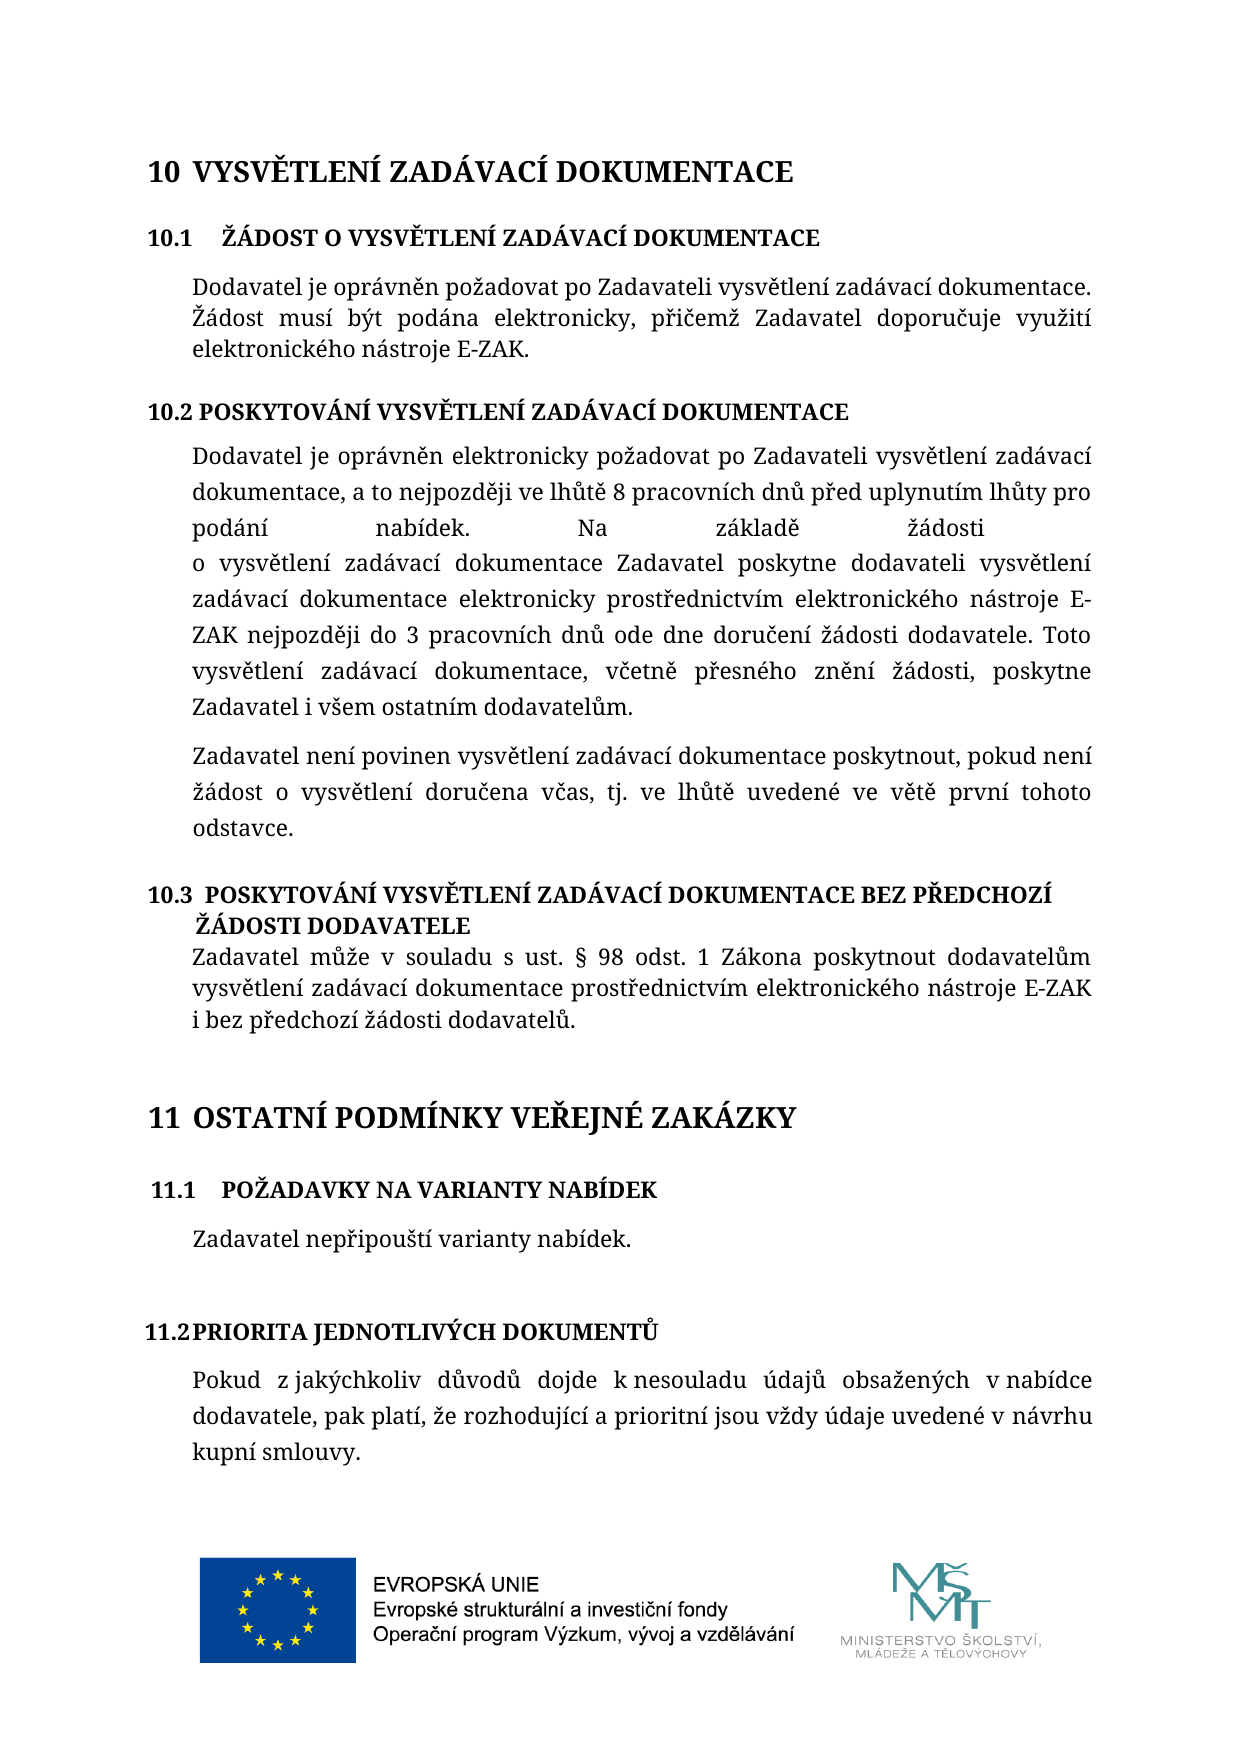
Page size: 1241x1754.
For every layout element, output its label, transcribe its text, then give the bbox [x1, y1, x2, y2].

subtitle 11.2 PRIORITA JEDNOTLIVÝCH DOKUMENTŮ [133, 1316, 1093, 1347]
text Zadavatel není povinen vysvětlení zadávací dokumentace poskytnout, pokud není žádost o vysvětlení doručena včas, tj. ve lhůtě uvedené ve větě první tohoto odstavce. [192, 739, 1093, 843]
subtitle Dodavatel je oprávněn elektronicky požadovat po Zadavateli vysvětlení zadávací dokumentace, a to nejpozději ve lhůtě 8 pracovních dnů před uplynutím lhůty pro podání nabídek. Na základě žádosti o vysvětlení zadávací dokumentace Zadavatel poskytne dodavateli vysvětlení zadávací dokumentace elektronicky prostřednictvím elektronického nástroje E-ZAK nejpozději do 3 pracovních dnů ode dne doručení žádosti dodavatele. Toto vysvětlení zadávací dokumentace, včetně přesného znění žádosti, poskytne Zadavatel i všem ostatním dodavatelům. [192, 439, 1093, 722]
text Zadavatel může v souladu s ust. § 98 odst. 1 Zákona poskytnout dodavatelům vysvětlení zadávací dokumentace prostřednictvím elektronického nástroje E-ZAK i bez předchozí žádosti dodavatelů. [192, 941, 1093, 1035]
text 10.2 POSKYTOVÁNÍ VYSVĚTLENÍ ZADÁVACÍ DOKUMENTACE [148, 396, 1093, 427]
picture [147, 1505, 1093, 1715]
subtitle 11 OSTATNÍ PODMÍNKY VEŘEJNÉ ZAKÁZKY [133, 1097, 1093, 1137]
text ŽÁDOSTI DODAVATELE [148, 910, 1093, 941]
text Pokud z jakýchkoliv důvodů dojde k nesouladu údajů obsažených v nabídce dodavatele, pak platí, že rozhodující a prioritní jsou vždy údaje uvedené v návrhu kupní smlouvy. [192, 1364, 1093, 1467]
subtitle 10 VYSVĚTLENÍ ZADÁVACÍ DOKUMENTACE [148, 152, 1093, 191]
text Dodavatel je oprávněn požadovat po Zadavateli vysvětlení zadávací dokumentace. Žádost musí být podána elektronicky, přičemž Zadavatel doporučuje využití elektronického nástroje E-ZAK. [192, 271, 1093, 364]
text Zadavatel nepřipouští varianty nabídek. [193, 1223, 1093, 1254]
subtitle 11.1 POŽADAVKY NA VARIANTY NABÍDEK [133, 1174, 1093, 1206]
subtitle 10.1 ŽÁDOST O VYSVĚTLENÍ ZADÁVACÍ DOKUMENTACE [147, 222, 1093, 254]
text 10.3 POSKYTOVÁNÍ VYSVĚTLENÍ ZADÁVACÍ DOKUMENTACE BEZ PŘEDCHOZÍ [148, 879, 1093, 910]
